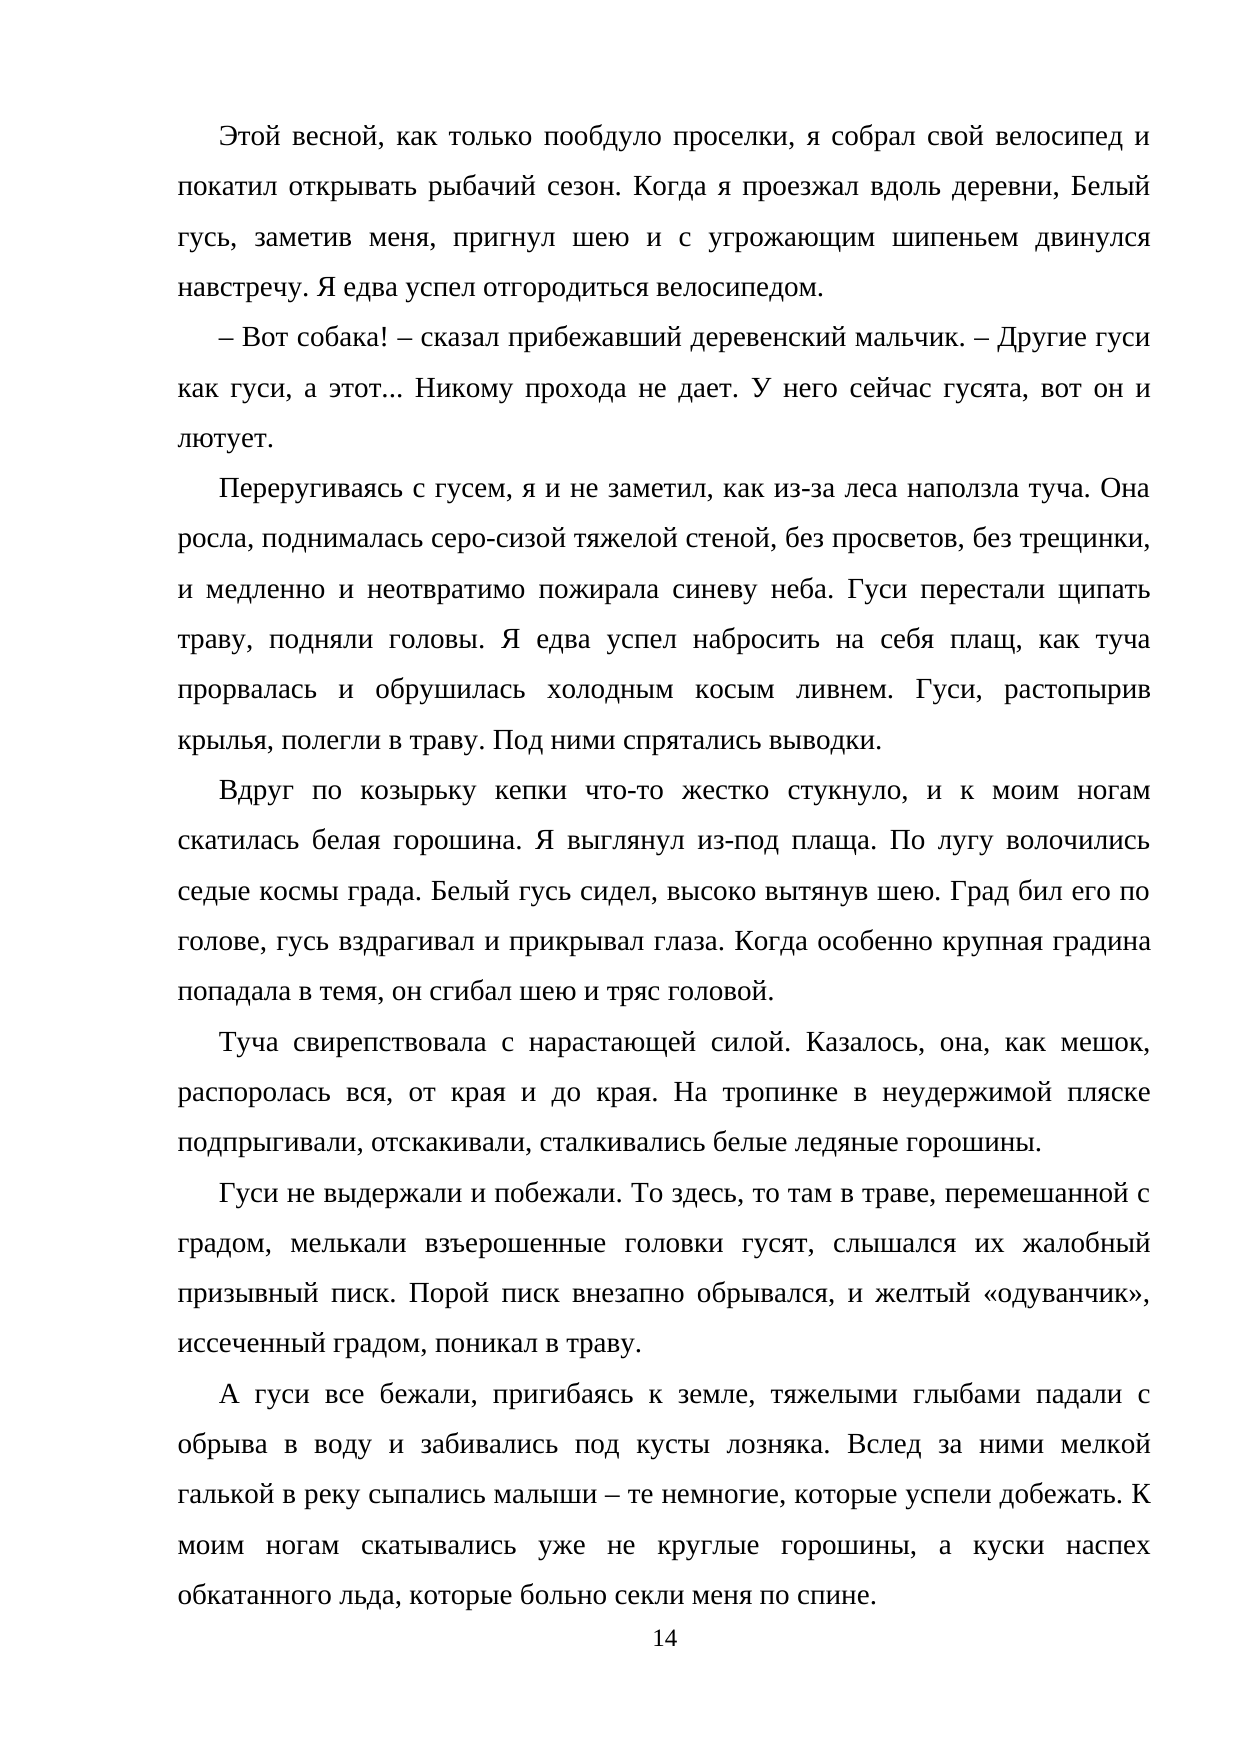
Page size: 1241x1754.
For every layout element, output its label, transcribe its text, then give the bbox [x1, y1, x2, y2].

text Гуси не выдержали и побежали. То здесь, то там в траве, перемешанной с градом, мелькали взъерошенные головки гусят, слышался их жалобный призывный писк. Порой писк внезапно обрывался, и желтый «одуванчик», иссеченный градом, поникал в траву. [177, 1175, 1152, 1359]
text Переругиваясь с гусем, я и не заметил, как из-за леса наползла туча. Она росла, поднималась серо-сизой тяжелой стеной, без просветов, без трещинки, и медленно и неотвратимо пожирала синеву неба. Гуси перестали щипать траву, подняли головы. Я едва успел набросить на себя плащ, как туча прорвалась и обрушилась холодным косым ливнем. Гуси, растопырив крылья, полегли в траву. Под ними спрятались выводки. [177, 470, 1152, 755]
text А гуси все бежали, пригибаясь к земле, тяжелыми глыбами падали с обрыва в воду и забивались под кусты лозняка. Вслед за ними мелкой галькой в реку сыпались малыши – те немногие, которые успели добежать. К моим ногам скатывались уже не круглые горошины, а куски наспех обкатанного льда, которые больно секли меня по спине. [177, 1376, 1152, 1611]
text Туча свирепствовала с нарастающей силой. Казалось, она, как мешок, распоролась вся, от края и до края. На тропинке в неудержимой пляске подпрыгивали, отскакивали, сталкивались белые ледяные горошины. [177, 1024, 1152, 1158]
text – Вот собака! – сказал прибежавший деревенский мальчик. – Другие гуси как гуси, а этот... Никому прохода не дает. У него сейчас гусята, вот он и лютует. [177, 319, 1152, 453]
text Этой весной, как только пообдуло проселки, я собрал свой велосипед и покатил открывать рыбачий сезон. Когда я проезжал вдоль деревни, Белый гусь, заметив меня, пригнул шею и с угрожающим шипеньем двинулся навстречу. Я едва успел отгородиться велосипедом. [177, 118, 1152, 303]
text Вдруг по козырьку кепки что-то жестко стукнуло, и к моим ногам скатилась белая горошина. Я выглянул из-под плаща. По лугу волочились седые космы града. Белый гусь сидел, высоко вытянув шею. Град бил его по голове, гусь вздрагивал и прикрывал глаза. Когда особенно крупная градина попадала в темя, он сгибал шею и тряс головой. [177, 772, 1152, 1007]
